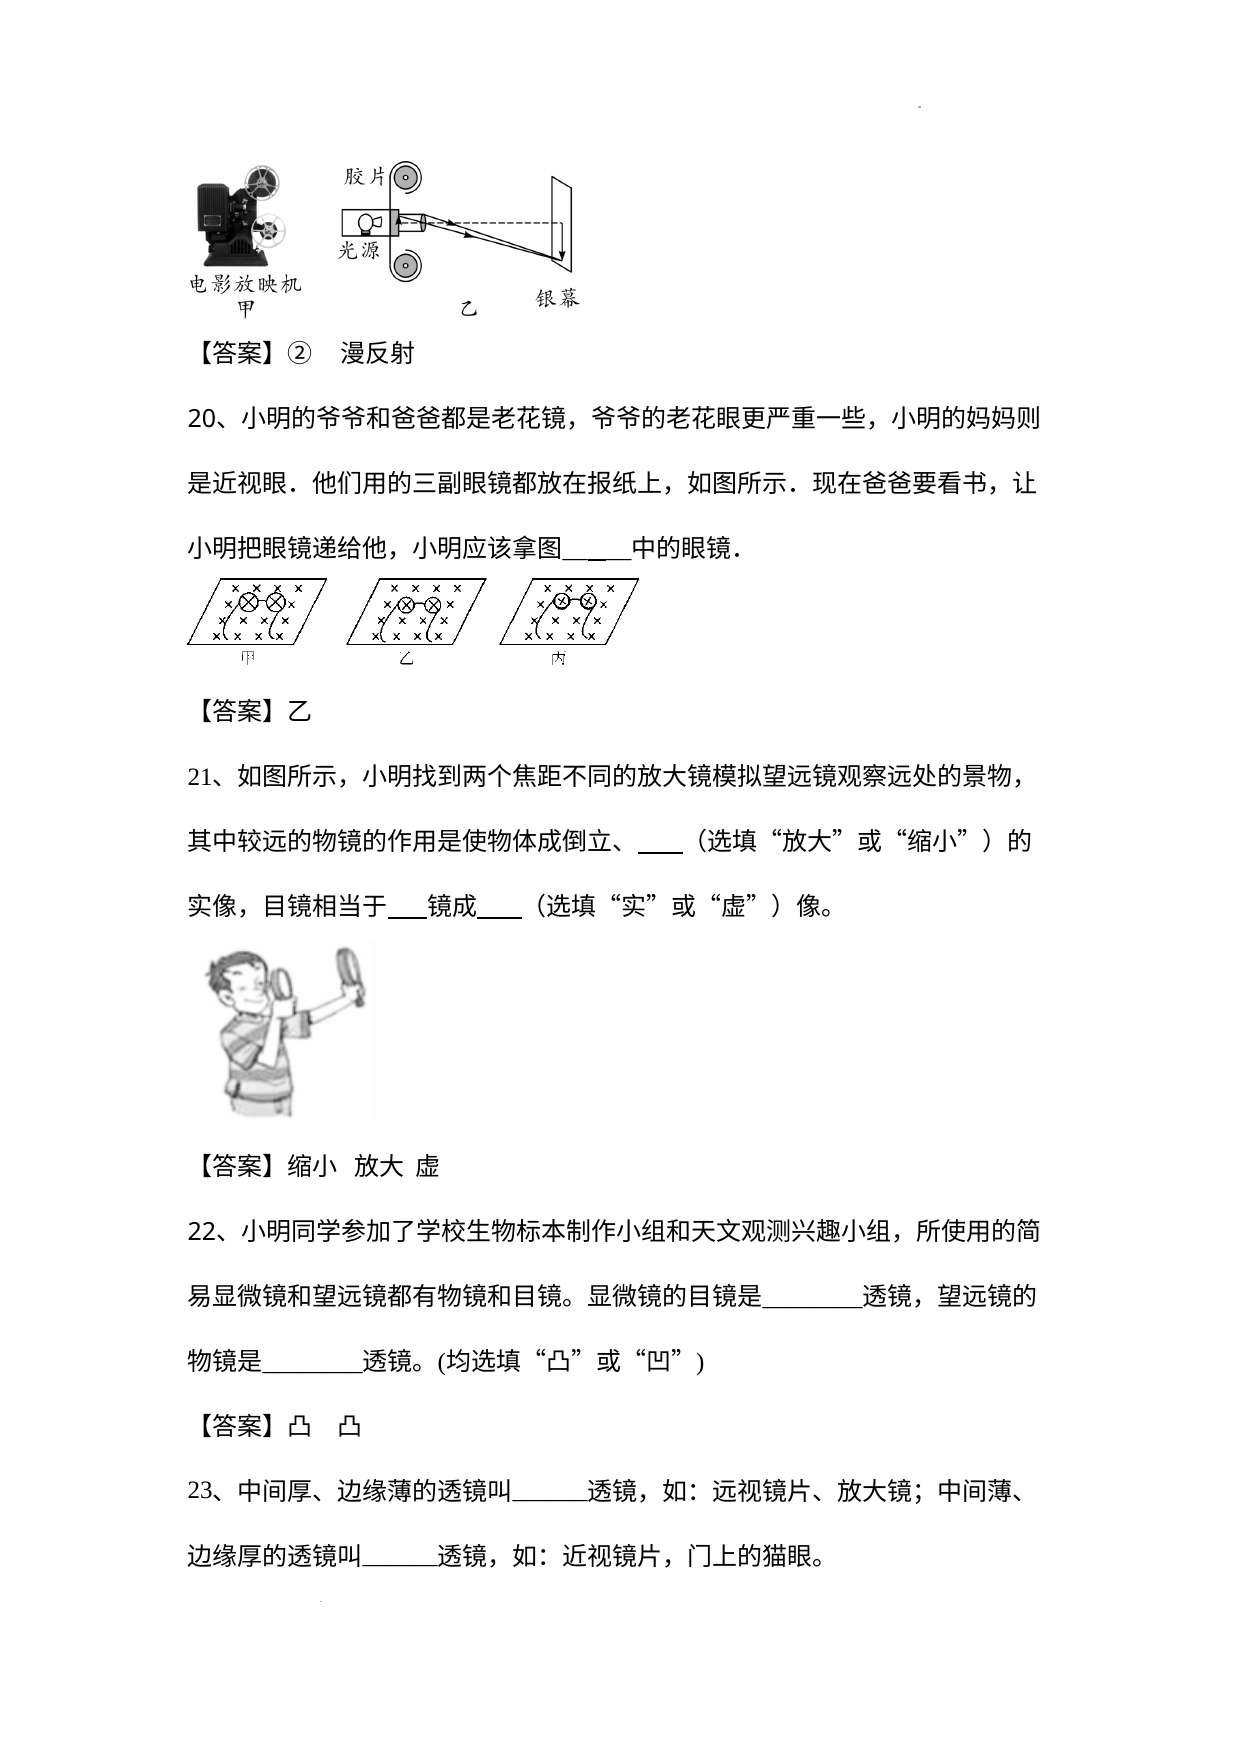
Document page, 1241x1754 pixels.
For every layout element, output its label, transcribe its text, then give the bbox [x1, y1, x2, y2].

text 21、如图所示，小明找到两个焦距不同的放大镜模拟望远镜观察远处的景物，其中较远的物镜的作用是使物体成倒立、 （选填“放大”或“缩小”）的实像，目镜相当于 镜成 （选填“实”或“虚”）像。 [187, 742, 1053, 937]
text 【答案】乙 [187, 677, 1053, 742]
text 20、小明的爷爷和爸爸都是老花镜，爷爷的老花眼更严重一些，小明的妈妈则是近视眼．他们用的三副眼镜都放在报纸上，如图所示．现在爸爸要看书，让小明把眼镜递给他，小明应该拿图__ __中的眼镜． [187, 384, 1053, 579]
text 【答案】凸 凸 [187, 1392, 1053, 1457]
text 【答案】② 漫反射 [187, 319, 1053, 384]
text 22、小明同学参加了学校生物标本制作小组和天文观测兴趣小组，所使用的简易显微镜和望远镜都有物镜和目镜。显微镜的目镜是________透镜，望远镜的物镜是________透镜。(均选填“凸”或“凹”) [187, 1197, 1053, 1392]
picture [187, 936, 390, 1126]
text 23、中间厚、边缘薄的透镜叫______透镜，如：远视镜片、放大镜；中间薄、边缘厚的透镜叫______透镜，如：近视镜片，门上的猫眼。 [187, 1457, 1053, 1587]
picture [187, 161, 580, 319]
picture [187, 578, 639, 665]
text 【答案】缩小 放大 虚 [187, 1132, 1053, 1197]
